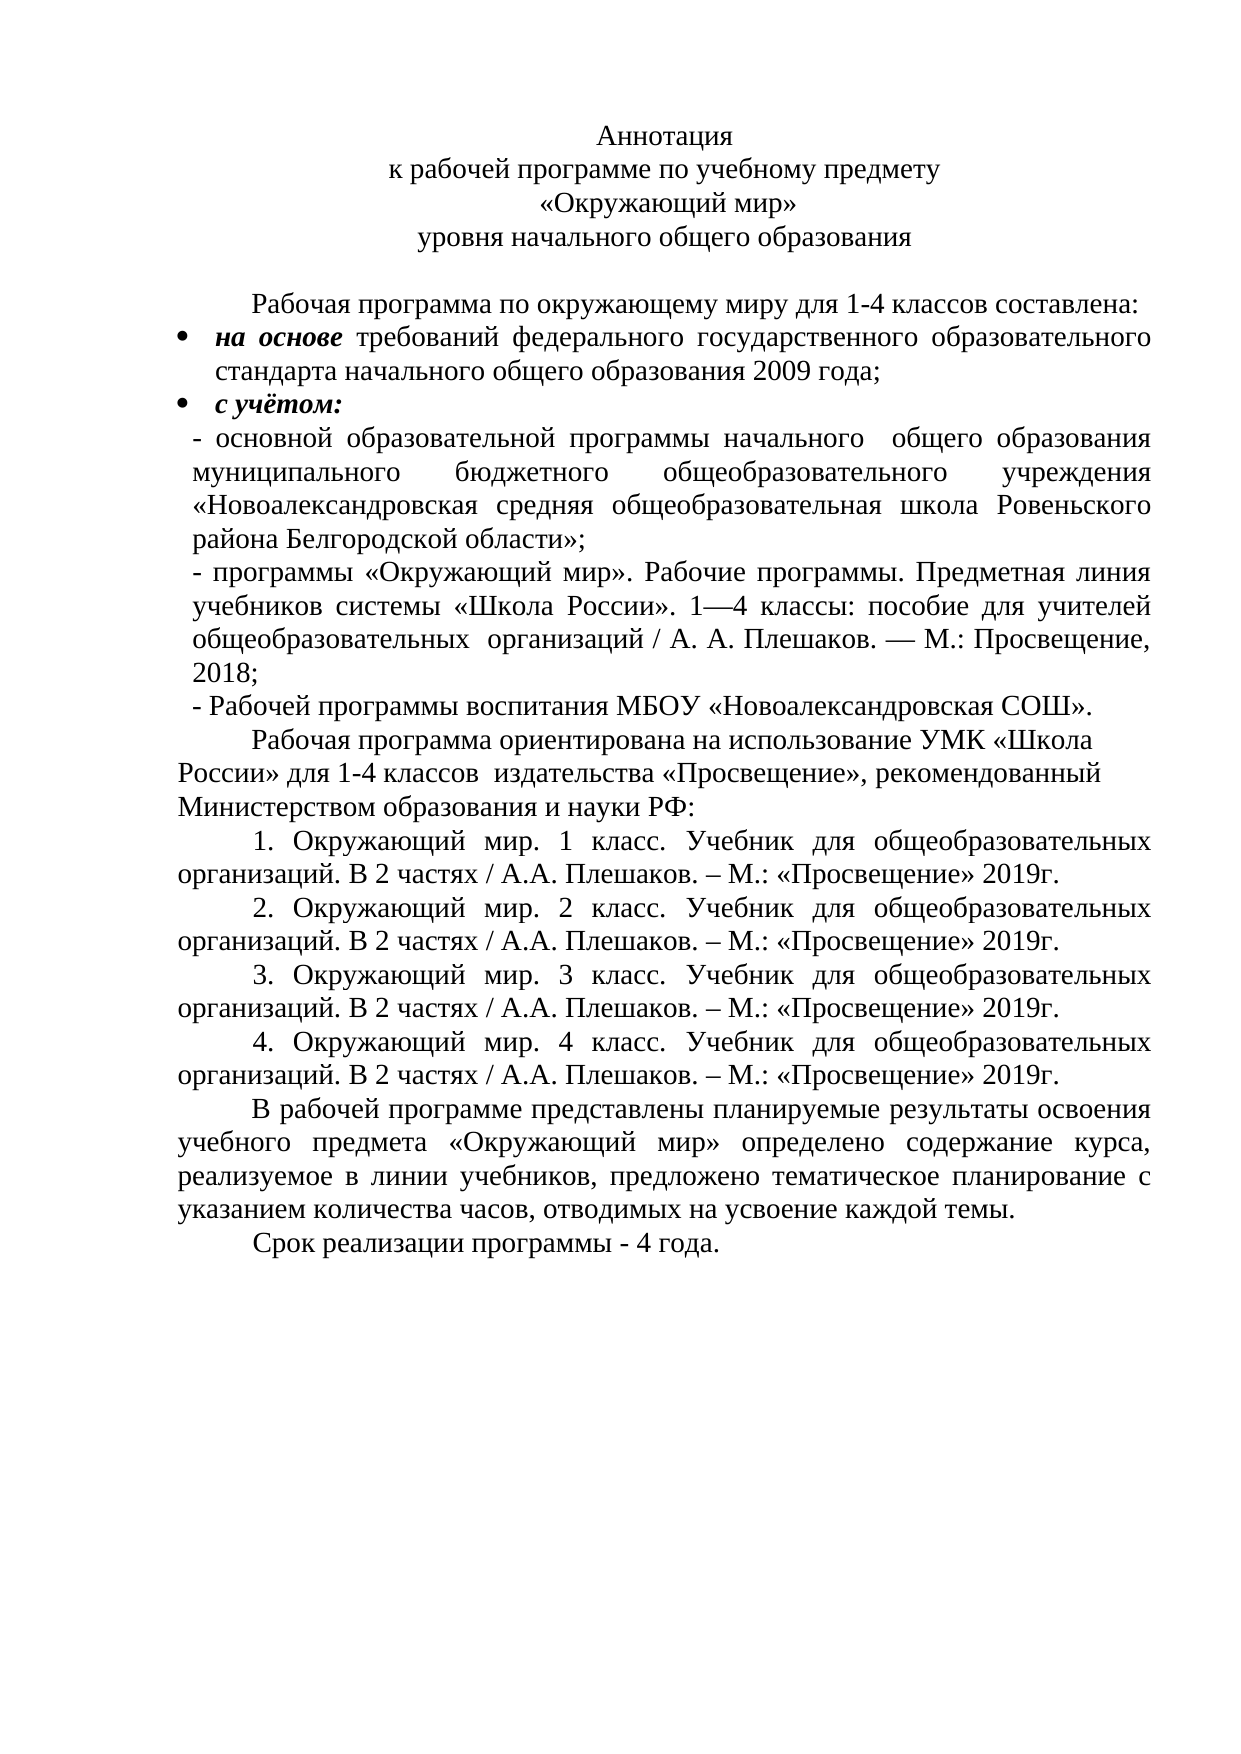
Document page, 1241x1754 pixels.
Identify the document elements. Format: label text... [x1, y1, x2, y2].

text 4. Окружающий мир. 4 класс. Учебник для общеобразовательных организаций. В 2 частях / А.А. Плешаков. – М.: «Просвещение» 2019г. [177, 1024, 1152, 1091]
text 2. Окружающий мир. 2 класс. Учебник для общеобразовательных организаций. В 2 частях / А.А. Плешаков. – М.: «Просвещение» 2019г. [177, 890, 341, 957]
text 1. Окружающий мир. 1 класс. Учебник для общеобразовательных организаций. В 2 частях / А.А. Плешаков. – М.: «Просвещение» 2019г. [685, 823, 1152, 890]
text 1. Окружающий мир. 1 класс. Учебник для общеобразовательных организаций. В 2 частях / А.А. Плешаков. – М.: «Просвещение» 2019г. [177, 823, 341, 890]
text уровня начального общего образования [177, 219, 1152, 252]
text 2. Окружающий мир. 2 класс. Учебник для общеобразовательных организаций. В 2 частях / А.А. Плешаков. – М.: «Просвещение» 2019г. [685, 890, 1152, 957]
text Рабочая программа ориентирована на использование УМК «Школа России» для 1-4 классов издательства «Просвещение», рекомендованный Министерством образования и науки РФ: [177, 722, 1152, 823]
text Срок реализации программы - 4 года. [252, 1225, 1152, 1259]
text Рабочая программа по окружающему миру для 1-4 классов составлена: [177, 286, 1152, 319]
text «Окружающий мир» [177, 185, 1152, 219]
text Аннотация [177, 118, 1152, 152]
list - Рабочей программы воспитания МБОУ «Новоалександровская СОШ». [177, 688, 1152, 722]
list на основе требований федерального государственного образовательного стандарта начального общего образования 2009 года; [177, 319, 1152, 387]
text к рабочей программе по учебному предмету [177, 152, 1152, 185]
list с учётом: [177, 387, 1152, 420]
text В рабочей программе представлены планируемые результаты освоения учебного предмета «Окружающий мир» определено содержание курса, реализуемое в линии учебников, предложено тематическое планирование с указанием количества часов, отводимых на усвоение каждой темы. [177, 1091, 1152, 1225]
text - программы «Окружающий мир». Рабочие программы. Предметная линия учебников системы «Школа России». 1—4 классы: пособие для учителей общеобразовательных организаций / А. А. Плешаков. — М.: Просвещение, 2018; [192, 554, 1152, 688]
text 3. Окружающий мир. 3 класс. Учебник для общеобразовательных организаций. В 2 частях / А.А. Плешаков. – М.: «Просвещение» 2019г. [685, 957, 1152, 1024]
text 3. Окружающий мир. 3 класс. Учебник для общеобразовательных организаций. В 2 частях / А.А. Плешаков. – М.: «Просвещение» 2019г. [177, 957, 341, 1024]
text - основной образовательной программы начального общего образования муниципального бюджетного общеобразовательного учреждения «Новоалександровская средняя общеобразовательная школа Ровеньского района Белгородской области»; [192, 420, 1152, 554]
